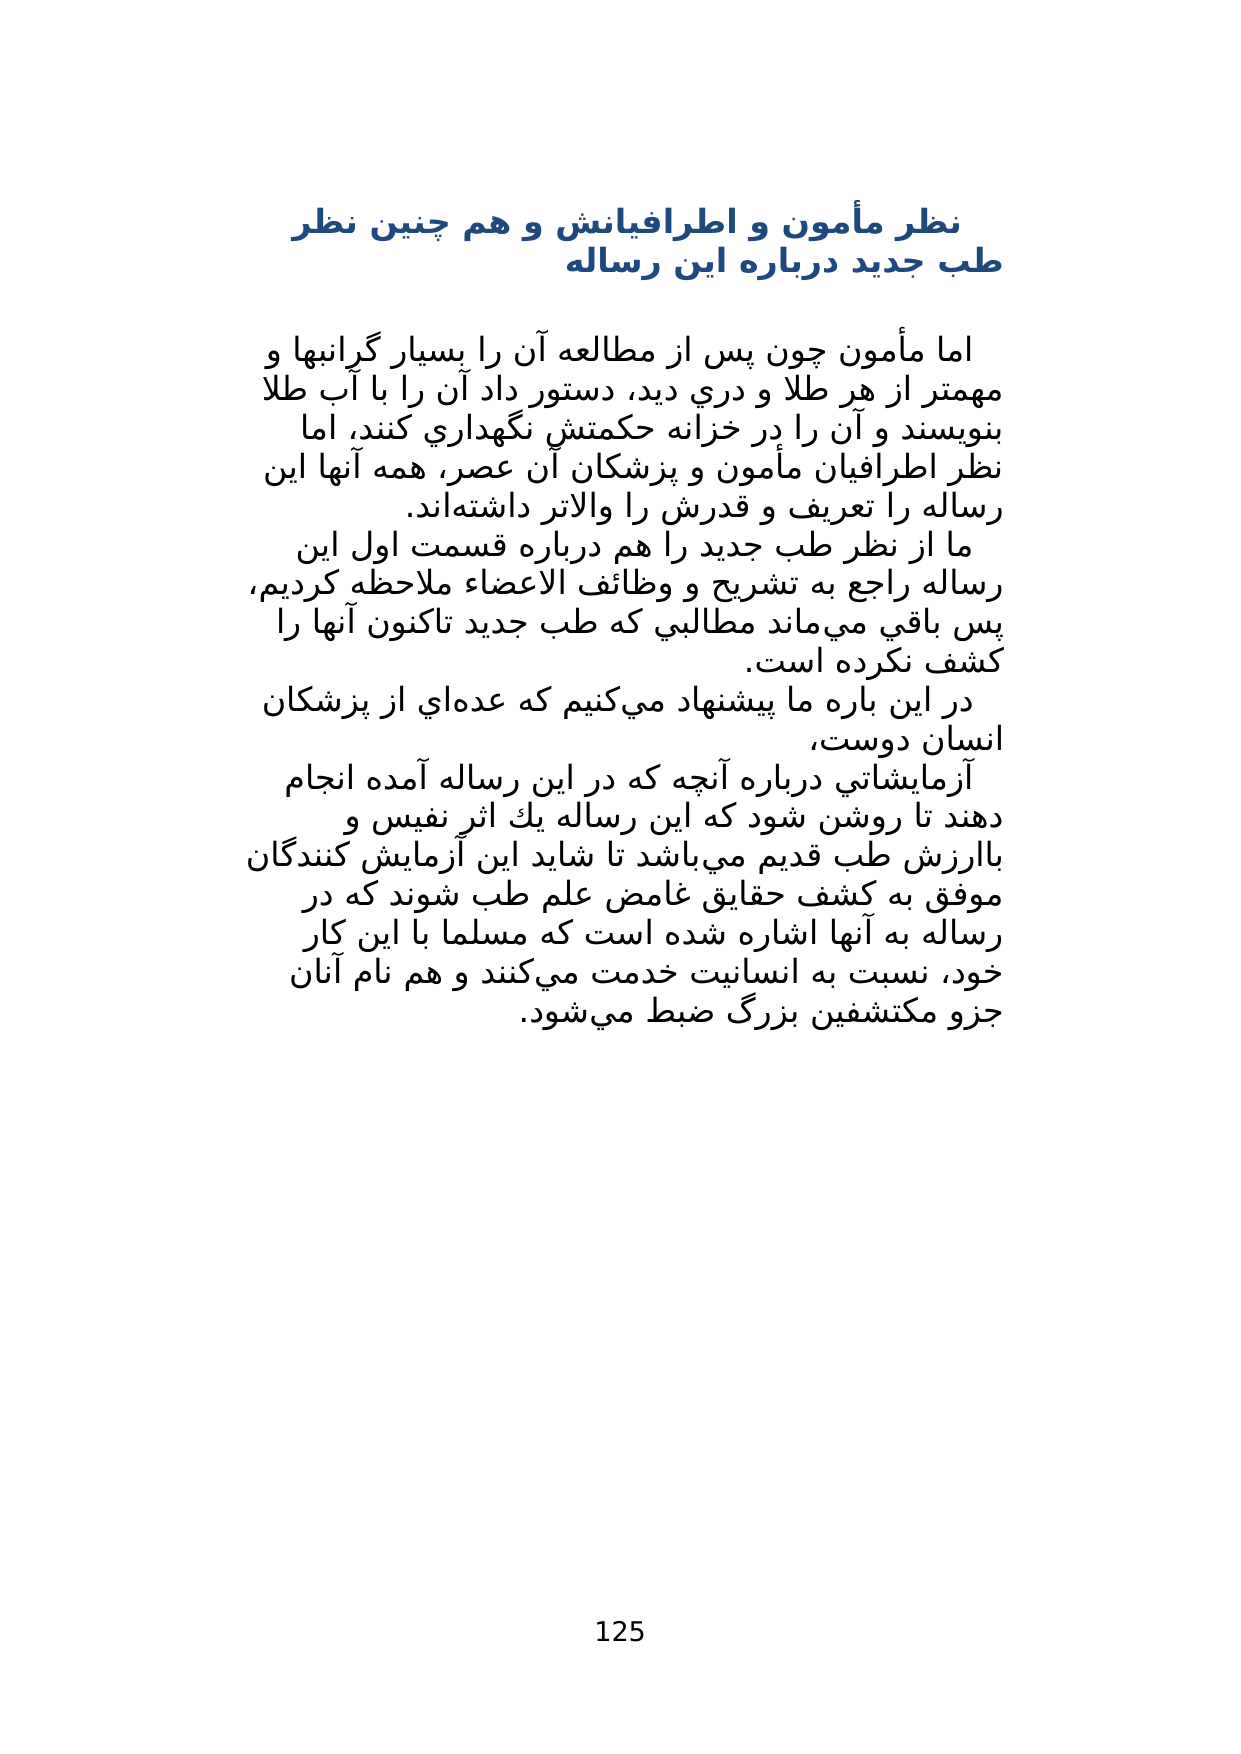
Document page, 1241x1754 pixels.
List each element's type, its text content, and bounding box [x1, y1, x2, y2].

text اما مأمون چون پس از مطالعه آن را بسيار گرانبها و مهمتر از هر طلا و دري ديد، دستور داد آن را با آب طلا بنويسند و آن را در خزانه حكمتش نگهداري كنند، اما نظر اطرافيان مأمون و پزشكان آن عصر، همه آنها اين رساله را تعريف و قدرش را والاتر داشته‌اند. [236, 331, 1004, 525]
text آزمايشاتي درباره آنچه كه در اين رساله آمده انجام دهند تا روشن شود كه اين رساله يك اثر نفيس و باارزش طب قديم مي‌باشد تا شايد اين آزمايش كنندگان موفق به كشف حقايق غامض علم طب شوند كه در رساله به آنها اشاره شده است كه مسلما با اين كار خود، نسبت به انسانيت خدمت مي‌كنند و هم نام آنان جزو مكتشفين بزرگ ضبط مي‌شود. [236, 758, 1004, 1030]
text ما از نظر طب جديد را هم درباره قسمت اول اين رساله راجع به تشريح و وظائف الاعضاء ملاحظه كرديم، پس باقي مي‌ماند مطالبي كه طب جديد تاكنون آنها را كشف نكرده است. [236, 525, 1004, 680]
text در اين باره ما پيشنهاد مي‌كنيم كه عده‌اي از پزشكان انسان دوست، [236, 680, 1004, 758]
subtitle نظر مأمون و اطرافيانش و هم چنين نظر طب جديد درباره اين رساله [236, 202, 1004, 280]
